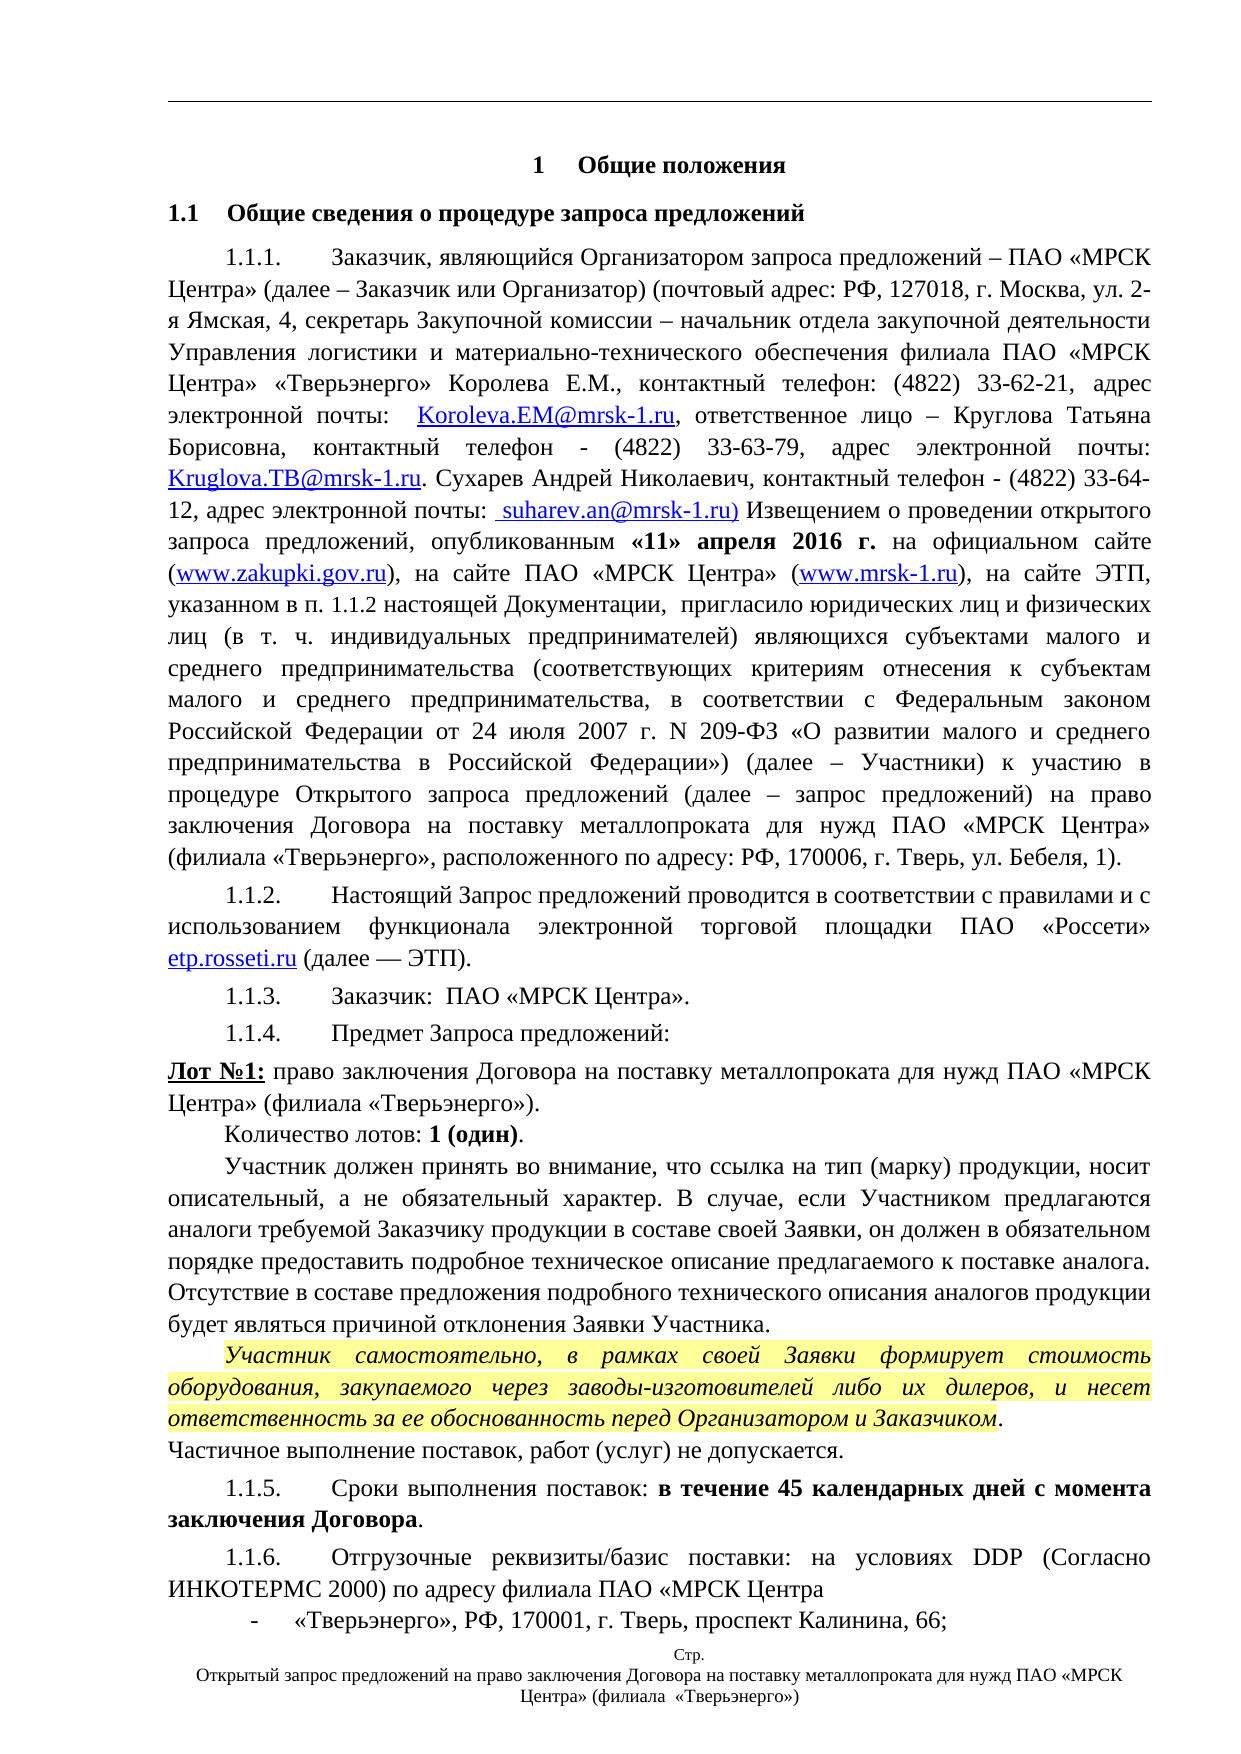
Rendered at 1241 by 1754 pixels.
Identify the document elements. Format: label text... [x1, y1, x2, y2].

subtitle Общие сведения о процедуре запроса предложений [168, 198, 1152, 227]
subtitle Общие положения [166, 150, 1152, 179]
list Частичное выполнение поставок, работ (услуг) не допускается. [168, 1435, 1152, 1464]
text Участник самостоятельно, в рамках своей Заявки формирует стоимость оборудования, закупаемого через заводы-изготовителей либо их дилеров, и несет ответственность за ее обоснованность перед Организатором и Заказчиком. [168, 1401, 1152, 1432]
list Сроки выполнения поставок: в течение 45 календарных дней с момента заключения Договора. [168, 1473, 1152, 1533]
text Участник должен принять во внимание, что ссылка на тип (марку) продукции, носит описательный, а не обязательный характер. В случае, если Участником предлагаются аналоги требуемой Заказчику продукции в составе своей Заявки, он должен в обязательном порядке предоставить подробное техническое описание предлагаемого к поставке аналога. Отсутствие в составе предложения подробного технического описания аналогов продукции будет являться причиной отклонения Заявки Участника. [168, 1151, 1152, 1338]
text Количество лотов: 1 (один). [168, 1119, 1152, 1148]
list Заказчик: ПАО «МРСК Центра». [168, 981, 1152, 1009]
list Настоящий Запрос предложений проводится в соответствии с правилами и с использованием функционала электронной торговой площадки ПАО «Россети» etp.rosseti.ru (далее — ЭТП). [168, 880, 1152, 972]
text Лот №1: право заключения Договора на поставку металлопроката для нужд ПАО «МРСК Центра» (филиала «Тверьэнерго»). [168, 1056, 1152, 1117]
text Участник самостоятельно, в рамках своей Заявки формирует стоимость оборудования, закупаемого через заводы-изготовителей либо их дилеров, и несет ответственность за ее обоснованность перед Организатором и Заказчиком. [168, 1340, 1152, 1372]
list «Тверьэнерго», РФ, 170001, г. Тверь, проспект Калинина, 66; [250, 1605, 1152, 1634]
list Отгрузочные реквизиты/базис поставки: на условиях DDP (Согласно ИНКОТЕРМС 2000) по адресу филиала ПАО «МРСК Центра [168, 1542, 1152, 1603]
list Предмет Запроса предложений: [168, 1018, 1152, 1047]
list Заказчик, являющийся Организатором запроса предложений – ПАО «МРСК Центра» (далее – Заказчик или Организатор) (почтовый адрес: РФ, 127018, г. Москва, ул. 2-я Ямская, 4, секретарь Закупочной комиссии – начальник отдела закупочной деятельности Управления логистики и материально-технического обеспечения филиала ПАО «МРСК Центра» «Тверьэнерго» Королева Е.М., контактный телефон: (4822) 33-62-21, адрес электронной почты: Koroleva.EM@mrsk-1.ru, ответственное лицо – Круглова Татьяна Борисовна, контактный телефон - (4822) 33-63-79, адрес электронной почты: Kruglova.TB@mrsk-1.ru. Сухарев Андрей Николаевич, контактный телефон - (4822) 33-64-12, адрес электронной почты: suharev.an@mrsk-1.ru) Извещением о проведении открытого запроса предложений, опубликованным «11» апреля 2016 г. на официальном сайте (www.zakupki.gov.ru), на сайте ПАО «МРСК Центра» (www.mrsk-1.ru), на сайте ЭТП, указанном в п. 1.1.2 настоящей Документации, пригласило юридических лиц и физических лиц (в т. ч. индивидуальных предпринимателей) являющихся субъектами малого и среднего предпринимательства (соответствующих критериям отнесения к субъектам малого и среднего предпринимательства, в соответствии с Федеральным законом Российской Федерации от 24 июля 2007 г. N 209-ФЗ «О развитии малого и среднего предпринимательства в Российской Федерации») (далее – Участники) к участию в процедуре Открытого запроса предложений (далее – запрос предложений) на право заключения Договора на поставку металлопроката для нужд ПАО «МРСК Центра» (филиала «Тверьэнерго», расположенного по адресу: РФ, 170006, г. Тверь, ул. Бебеля, 1). [168, 242, 1152, 871]
